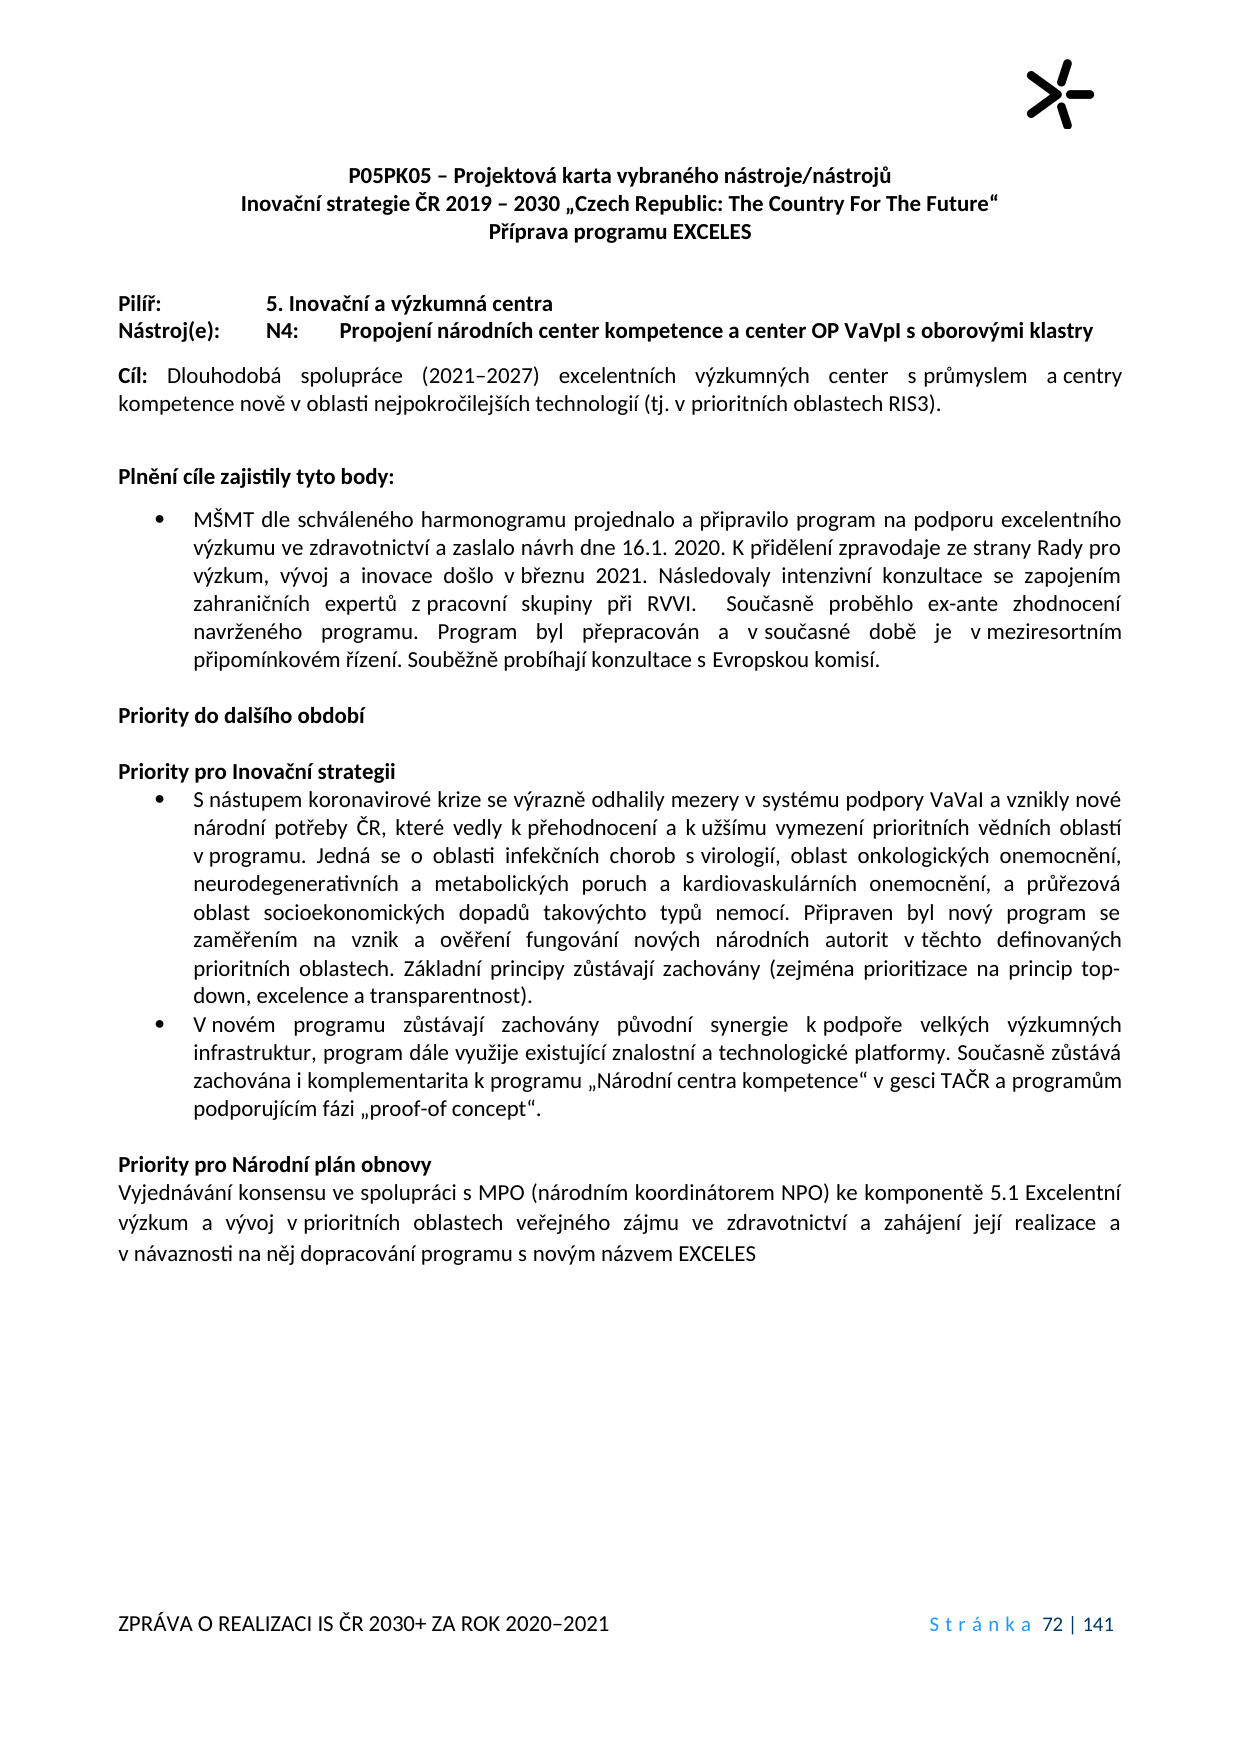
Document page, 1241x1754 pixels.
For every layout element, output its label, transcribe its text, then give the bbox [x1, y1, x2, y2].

text Pilíř: 5. Inovační a výzkumná centra [118, 289, 1122, 317]
text Priority pro Inovační strategii [118, 757, 1122, 786]
list S nástupem koronavirové krize se výrazně odhalily mezery v systému podpory VaVaI a vznikly nové národní potřeby ČR, které vedly k přehodnocení a k užšímu vymezení prioritních vědních oblastí v programu. Jedná se o oblasti infekčních chorob s virologií, oblast onkologických onemocnění, neurodegenerativních a metabolických poruch a kardiovaskulárních onemocnění, a průřezová oblast socioekonomických dopadů takovýchto typů nemocí. Připraven byl nový program se zaměřením na vznik a ověření fungování nových národních autorit v těchto definovaných prioritních oblastech. Základní principy zůstávají zachovány (zejména prioritizace na princip top-down, excelence a transparentnost). [156, 786, 1122, 1010]
text Vyjednávání konsensu ve spolupráci s MPO (národním koordinátorem NPO) ke komponentě 5.1 Excelentní výzkum a vývoj v prioritních oblastech veřejného zájmu ve zdravotnictví a zahájení její realizace a v návaznosti na něj dopracování programu s novým názvem EXCELES [118, 1178, 1122, 1267]
text P05PK05 – Projektová karta vybraného nástroje/nástrojů [118, 161, 1122, 189]
text Nástroj(e): N4: Propojení národních center kompetence a center OP VaVpI s oborovými klastry [118, 317, 1122, 345]
list MŠMT dle schváleného harmonogramu projednalo a připravilo program na podporu excelentního výzkumu ve zdravotnictví a zaslalo návrh dne 16.1. 2020. K přidělení zpravodaje ze strany Rady pro výzkum, vývoj a inovace došlo v březnu 2021. Následovaly intenzivní konzultace se zapojením zahraničních expertů z pracovní skupiny při RVVI. Současně proběhlo ex-ante zhodnocení navrženého programu. Program byl přepracován a v současné době je v meziresortním připomínkovém řízení. Souběžně probíhají konzultace s Evropskou komisí. [156, 505, 1122, 673]
text Priority do dalšího období [118, 701, 1122, 729]
text Příprava programu EXCELES [118, 217, 1122, 245]
text Inovační strategie ČR 2019 – 2030 „Czech Republic: The Country For The Future“ [118, 189, 1122, 217]
picture [1021, 57, 1099, 129]
text Cíl: Dlouhodobá spolupráce (2021–2027) excelentních výzkumných center s průmyslem a centry kompetence nově v oblasti nejpokročilejších technologií (tj. v prioritních oblastech RIS3). [118, 361, 1122, 417]
text Priority pro Národní plán obnovy [118, 1150, 1122, 1178]
text Plnění cíle zajistily tyto body: [118, 462, 1122, 490]
list V novém programu zůstávají zachovány původní synergie k podpoře velkých výzkumných infrastruktur, program dále využije existující znalostní a technologické platformy. Současně zůstává zachována i komplementarita k programu „Národní centra kompetence“ v gesci TAČR a programům podporujícím fázi „proof-of concept“. [156, 1010, 1122, 1122]
